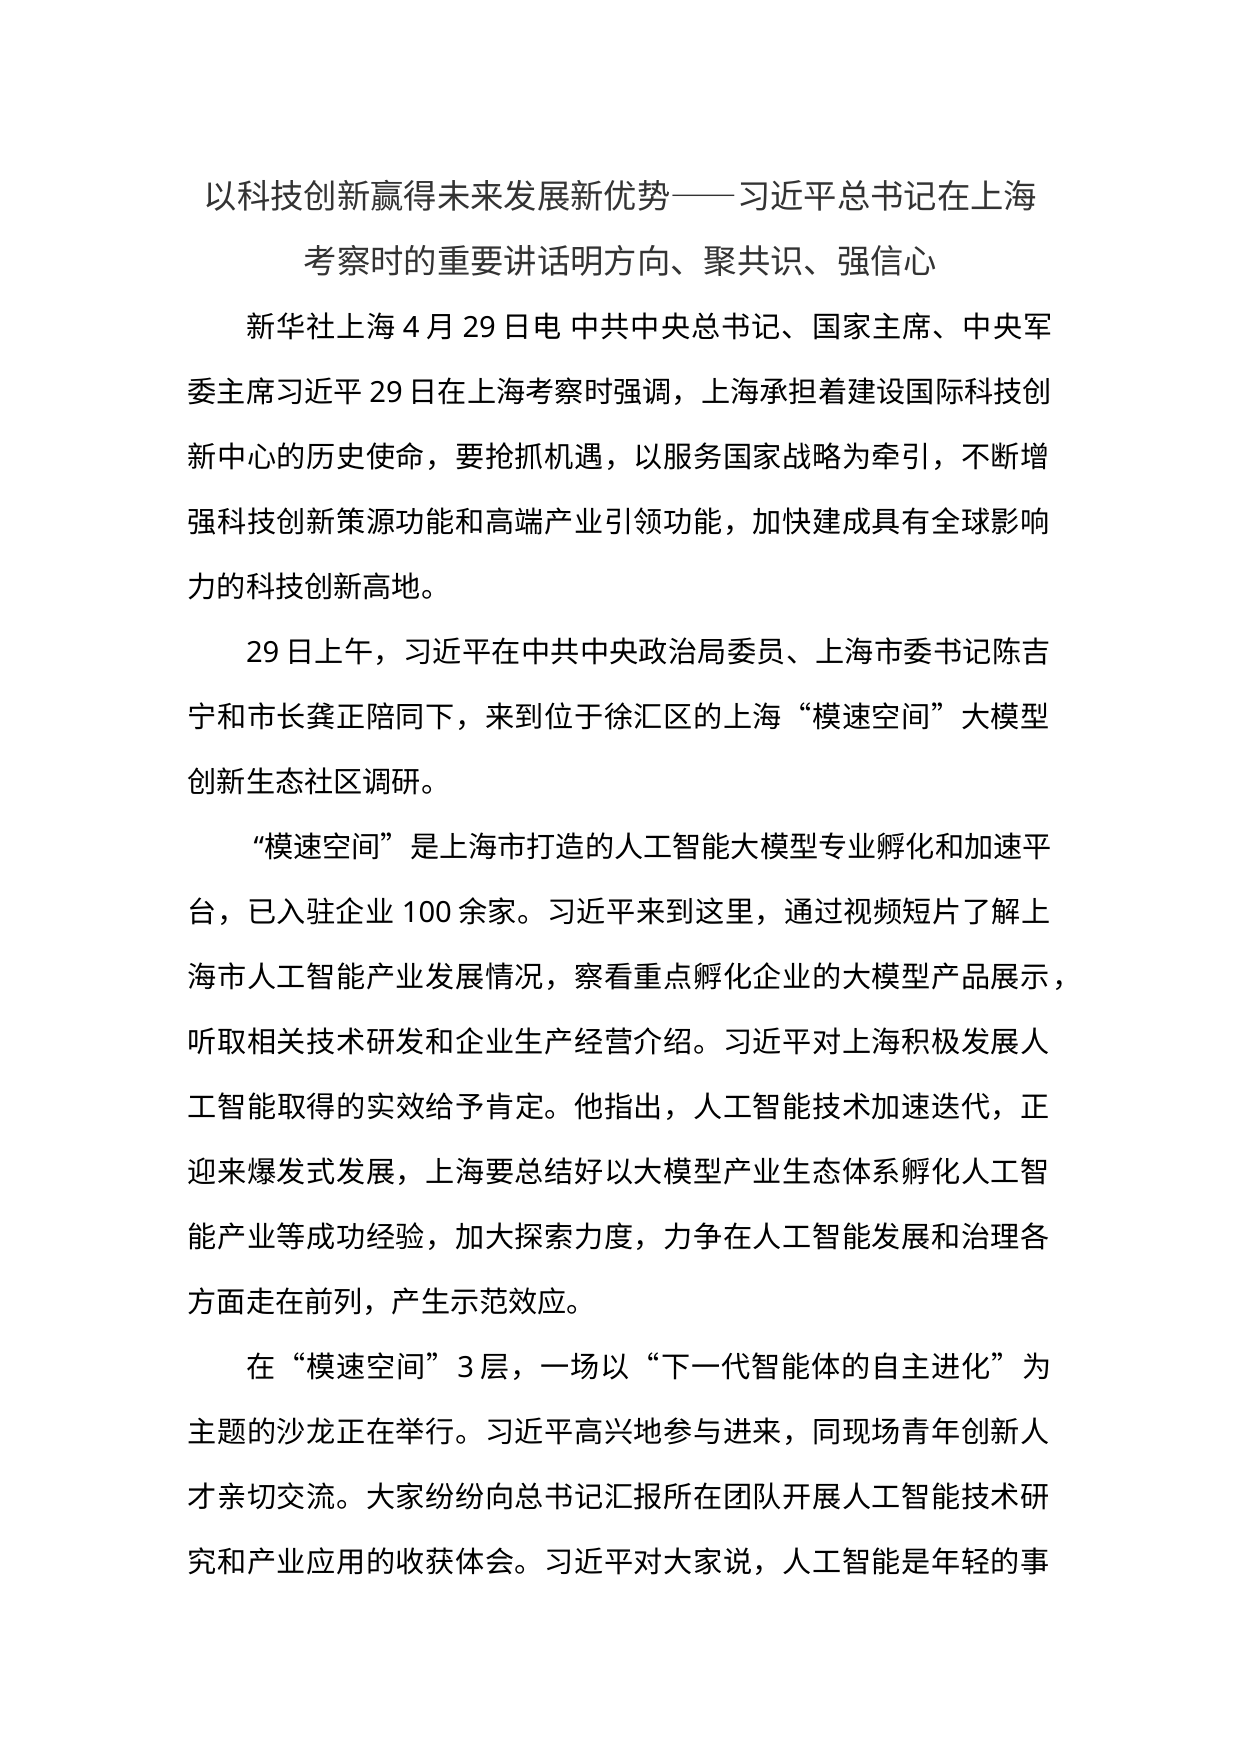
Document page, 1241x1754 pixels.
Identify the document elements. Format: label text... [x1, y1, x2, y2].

text “模速空间”是上海市打造的人工智能大模型专业孵化和加速平台，已入驻企业100余家。习近平来到这里，通过视频短片了解上海市人工智能产业发展情况，察看重点孵化企业的大模型产品展示，听取相关技术研发和企业生产经营介绍。习近平对上海积极发展人工智能取得的实效给予肯定。他指出，人工智能技术加速迭代，正迎来爆发式发展，上海要总结好以大模型产业生态体系孵化人工智能产业等成功经验，加大探索力度，力争在人工智能发展和治理各方面走在前列，产生示范效应。 [187, 812, 1053, 1332]
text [187, 1332, 1053, 1592]
text 以科技创新赢得未来发展新优势——习近平总书记在上海考察时的重要讲话明方向、聚共识、强信心 [187, 162, 1053, 292]
text 新华社上海4月29日电 中共中央总书记、国家主席、中央军委主席习近平29日在上海考察时强调，上海承担着建设国际科技创新中心的历史使命，要抢抓机遇，以服务国家战略为牵引，不断增强科技创新策源功能和高端产业引领功能，加快建成具有全球影响力的科技创新高地。 [187, 292, 1053, 617]
text 29日上午，习近平在中共中央政治局委员、上海市委书记陈吉宁和市长龚正陪同下，来到位于徐汇区的上海“模速空间”大模型创新生态社区调研。 [187, 617, 1053, 812]
